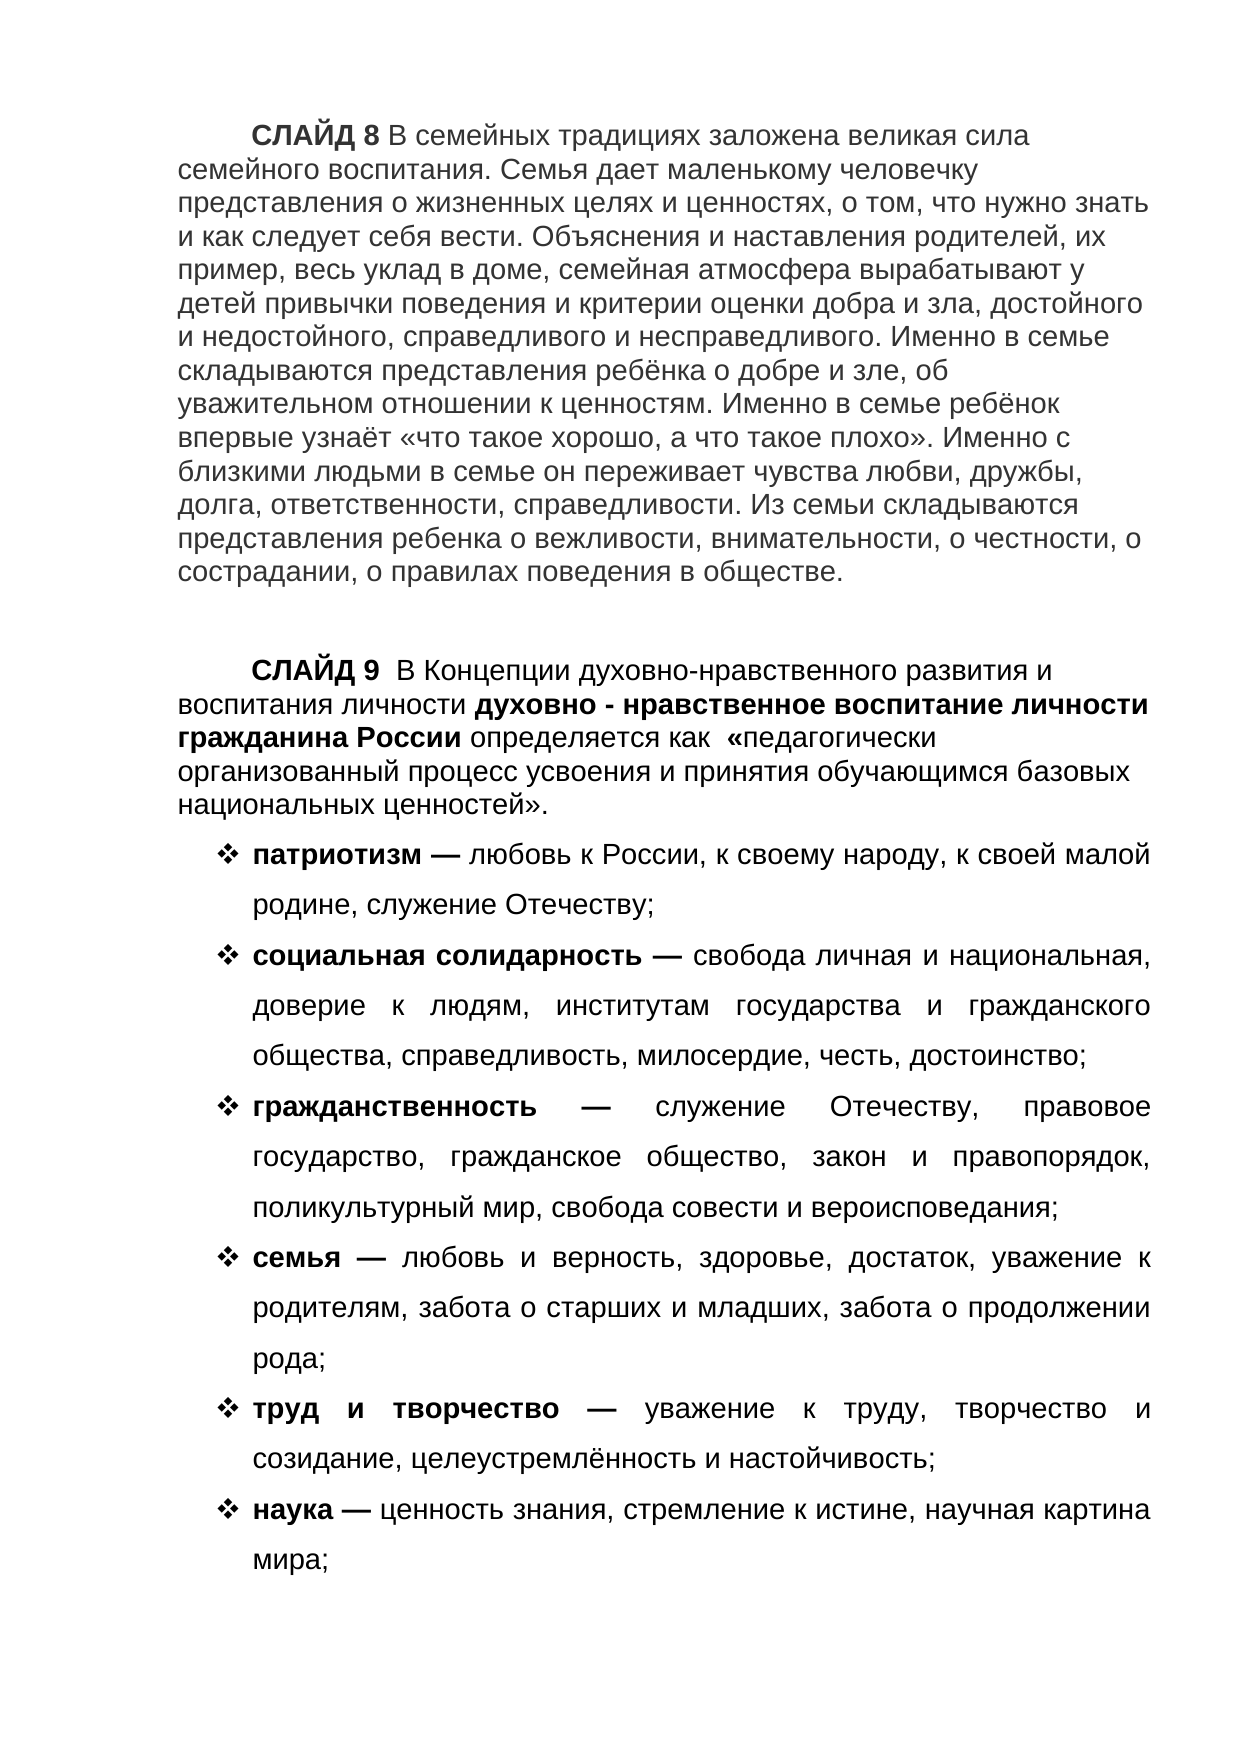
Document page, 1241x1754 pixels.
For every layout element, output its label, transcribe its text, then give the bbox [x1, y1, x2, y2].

list патриотизм — любовь к России, к своему народу, к своей малой родине, служение Отечеству; [215, 837, 1152, 921]
list семья — любовь и верность, здоровье, достаток, уважение к родителям, забота о старших и младших, забота о продолжении рода; [215, 1240, 1152, 1374]
text СЛАЙД 9 В Концепции духовно-нравственного развития и воспитания личности духовно - нравственное воспитание личности гражданина России определяется как «педагогически организованный процесс усвоения и принятия обучающимся базовых национальных ценностей». [177, 653, 1152, 821]
list социальная солидарность — свобода личная и национальная, доверие к людям, институтам государства и гражданского общества, справедливость, милосердие, честь, достоинство; [215, 938, 1152, 1072]
list труд и творчество — уважение к труду, творчество и созидание, целеустремлённость и настойчивость; [215, 1391, 1152, 1475]
list наука — ценность знания, стремление к истине, научная картина мира; [215, 1492, 1152, 1576]
text СЛАЙД 8 В семейных традициях заложена великая сила семейного воспитания. Семья дает маленькому человечку представления о жизненных целях и ценностях, о том, что нужно знать и как следует себя вести. Объяснения и наставления родителей, их пример, весь уклад в доме, семейная атмосфера вырабатывают у детей привычки поведения и критерии оценки добра и зла, достойного и недостойного, справедливого и несправедливого. Именно в семье складываются представления ребёнка о добре и зле, об уважительном отношении к ценностям. Именно в семье ребёнок впервые узнаёт «что такое хорошо, а что такое плохо». Именно с близкими людьми в семье он переживает чувства любви, дружбы, долга, ответственности, справедливости. Из семьи складываются представления ребенка о вежливости, внимательности, о честности, о сострадании, о правилах поведения в обществе. [177, 118, 1152, 588]
list гражданственность — служение Отечеству, правовое государство, гражданское общество, закон и правопорядок, поликультурный мир, свобода совести и вероисповедания; [215, 1089, 1152, 1223]
